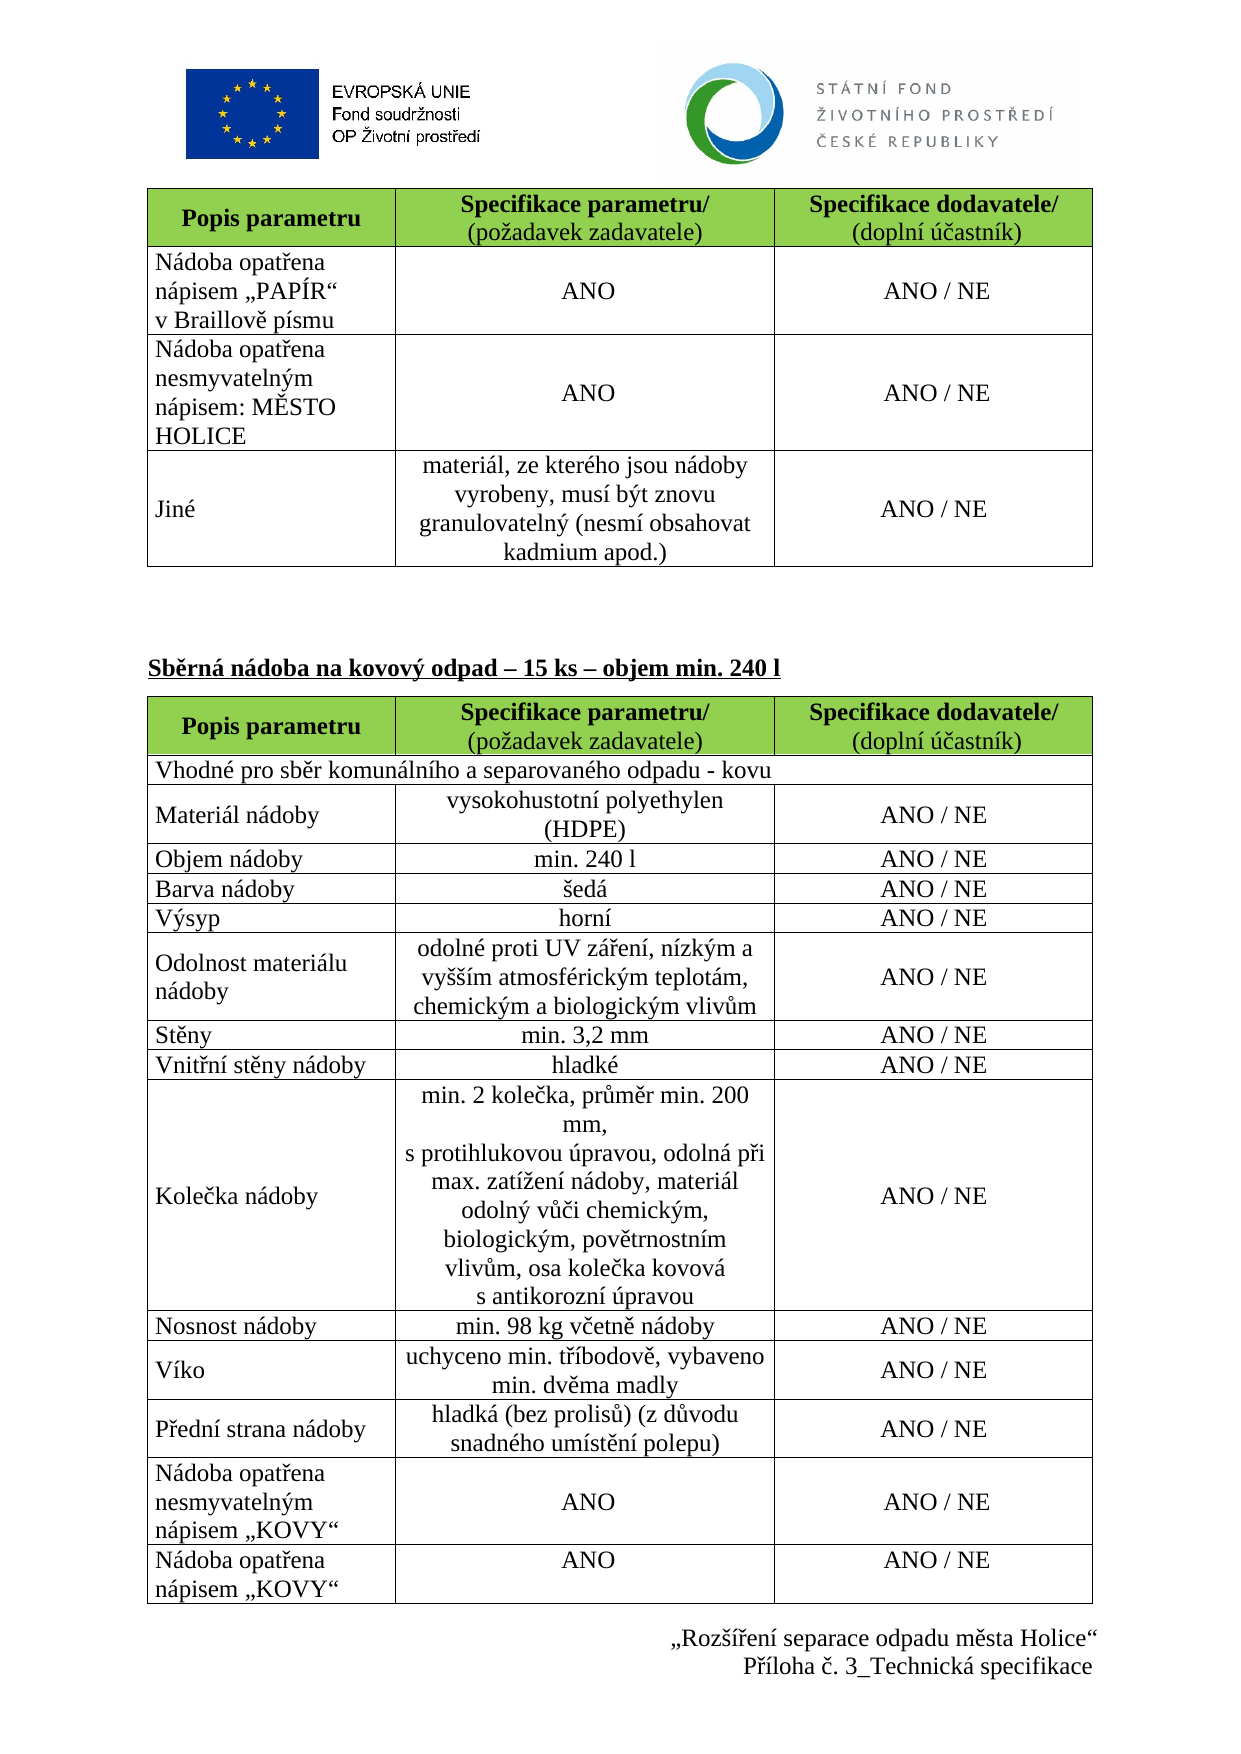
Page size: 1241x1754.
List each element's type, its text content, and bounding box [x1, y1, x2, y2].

table_cell Víko [148, 1341, 395, 1398]
table_cell Nádoba opatřena nesmyvatelným nápisem: MĚSTO HOLICE [148, 335, 395, 449]
table_cell uchyceno min. tříbodově, vybaveno min. dvěma madly [396, 1341, 774, 1398]
table_cell vysokohustotní polyethylen (HDPE) [396, 785, 774, 843]
table_cell ANO [396, 1458, 774, 1544]
table_cell ANO / NE [775, 1400, 1092, 1457]
table_cell ANO / NE [775, 1311, 1092, 1340]
table_cell ANO / NE [775, 904, 1092, 932]
table_cell materiál, ze kterého jsou nádoby vyrobeny, musí být znovu granulovatelný (nesmí obsahovat kadmium apod.) [396, 451, 774, 566]
table_cell ANO / NE [775, 1021, 1092, 1049]
table_cell ANO / NE [775, 844, 1092, 873]
table_cell ANO / NE [775, 335, 1092, 449]
table_cell odolné proti UV záření, nízkým a vyšším atmosférickým teplotám, chemickým a biologickým vlivům [396, 933, 774, 1019]
table_cell ANO / NE [775, 933, 1092, 1019]
table_cell min. 240 l [396, 844, 774, 873]
table_header Specifikace dodavatele/ (doplní účastník) [775, 697, 1092, 754]
table_cell Přední strana nádoby [148, 1400, 395, 1457]
table_cell min. 98 kg včetně nádoby [396, 1311, 774, 1340]
table_header Specifikace parametru/ (požadavek zadavatele) [396, 189, 774, 246]
table_header Popis parametru [148, 189, 395, 246]
picture [156, 39, 538, 186]
table_cell ANO / NE [775, 785, 1092, 843]
table_header Popis parametru [148, 697, 395, 754]
table_cell Odolnost materiálu nádoby [148, 933, 395, 1019]
table_cell ANO / NE [775, 1545, 1092, 1603]
table_cell Nádoba opatřena nesmyvatelným nápisem „KOVY“ [148, 1458, 395, 1544]
table_cell ANO / NE [775, 1458, 1092, 1544]
table_cell Materiál nádoby [148, 785, 395, 843]
table_cell ANO / NE [775, 874, 1092, 902]
table_cell hladké [396, 1050, 774, 1079]
table_cell Barva nádoby [148, 874, 395, 902]
table_cell ANO [396, 247, 774, 333]
table_cell Vhodné pro sběr komunálního a separovaného odpadu - kovu [148, 756, 1092, 784]
table_cell Objem nádoby [148, 844, 395, 873]
table_header Specifikace dodavatele/ (doplní účastník) [775, 189, 1092, 246]
table_cell ANO / NE [775, 1050, 1092, 1079]
table_cell Nádoba opatřena nápisem „KOVY“ v Braillově písmu [148, 1545, 395, 1603]
table_cell ANO [396, 335, 774, 449]
table_cell Jiné [148, 451, 395, 566]
table_cell hladká (bez prolisů) (z důvodu snadného umístění polepu) [396, 1400, 774, 1457]
table_cell ANO [396, 1545, 774, 1603]
table_cell ANO / NE [775, 247, 1092, 333]
table_cell Stěny [148, 1021, 395, 1049]
table_cell Výsyp [148, 904, 395, 932]
table_cell min. 2 kolečka, průměr min. 200 mm, s protihlukovou úpravou, odolná při max. zatížení nádoby, materiál odolný vůči chemickým, biologickým, povětrnostním vlivům, osa kolečka kovová s antikorozní úpravou [396, 1080, 774, 1310]
table_cell Kolečka nádoby [148, 1080, 395, 1310]
picture [661, 39, 1076, 188]
table_cell min. 3,2 mm [396, 1021, 774, 1049]
table_cell Vnitřní stěny nádoby [148, 1050, 395, 1079]
table_cell Nádoba opatřena nápisem „PAPÍR“ v Braillově písmu [148, 247, 395, 333]
table_cell horní [396, 904, 774, 932]
table_cell ANO / NE [775, 1341, 1092, 1398]
table_cell Nosnost nádoby [148, 1311, 395, 1340]
list Sběrná nádoba na kovový odpad – 15 ks – objem min. 240 l [148, 653, 1093, 682]
table_cell ANO / NE [775, 1080, 1092, 1310]
table_cell ANO / NE [775, 451, 1092, 566]
table_header Specifikace parametru/ (požadavek zadavatele) [396, 697, 774, 754]
table_cell šedá [396, 874, 774, 902]
